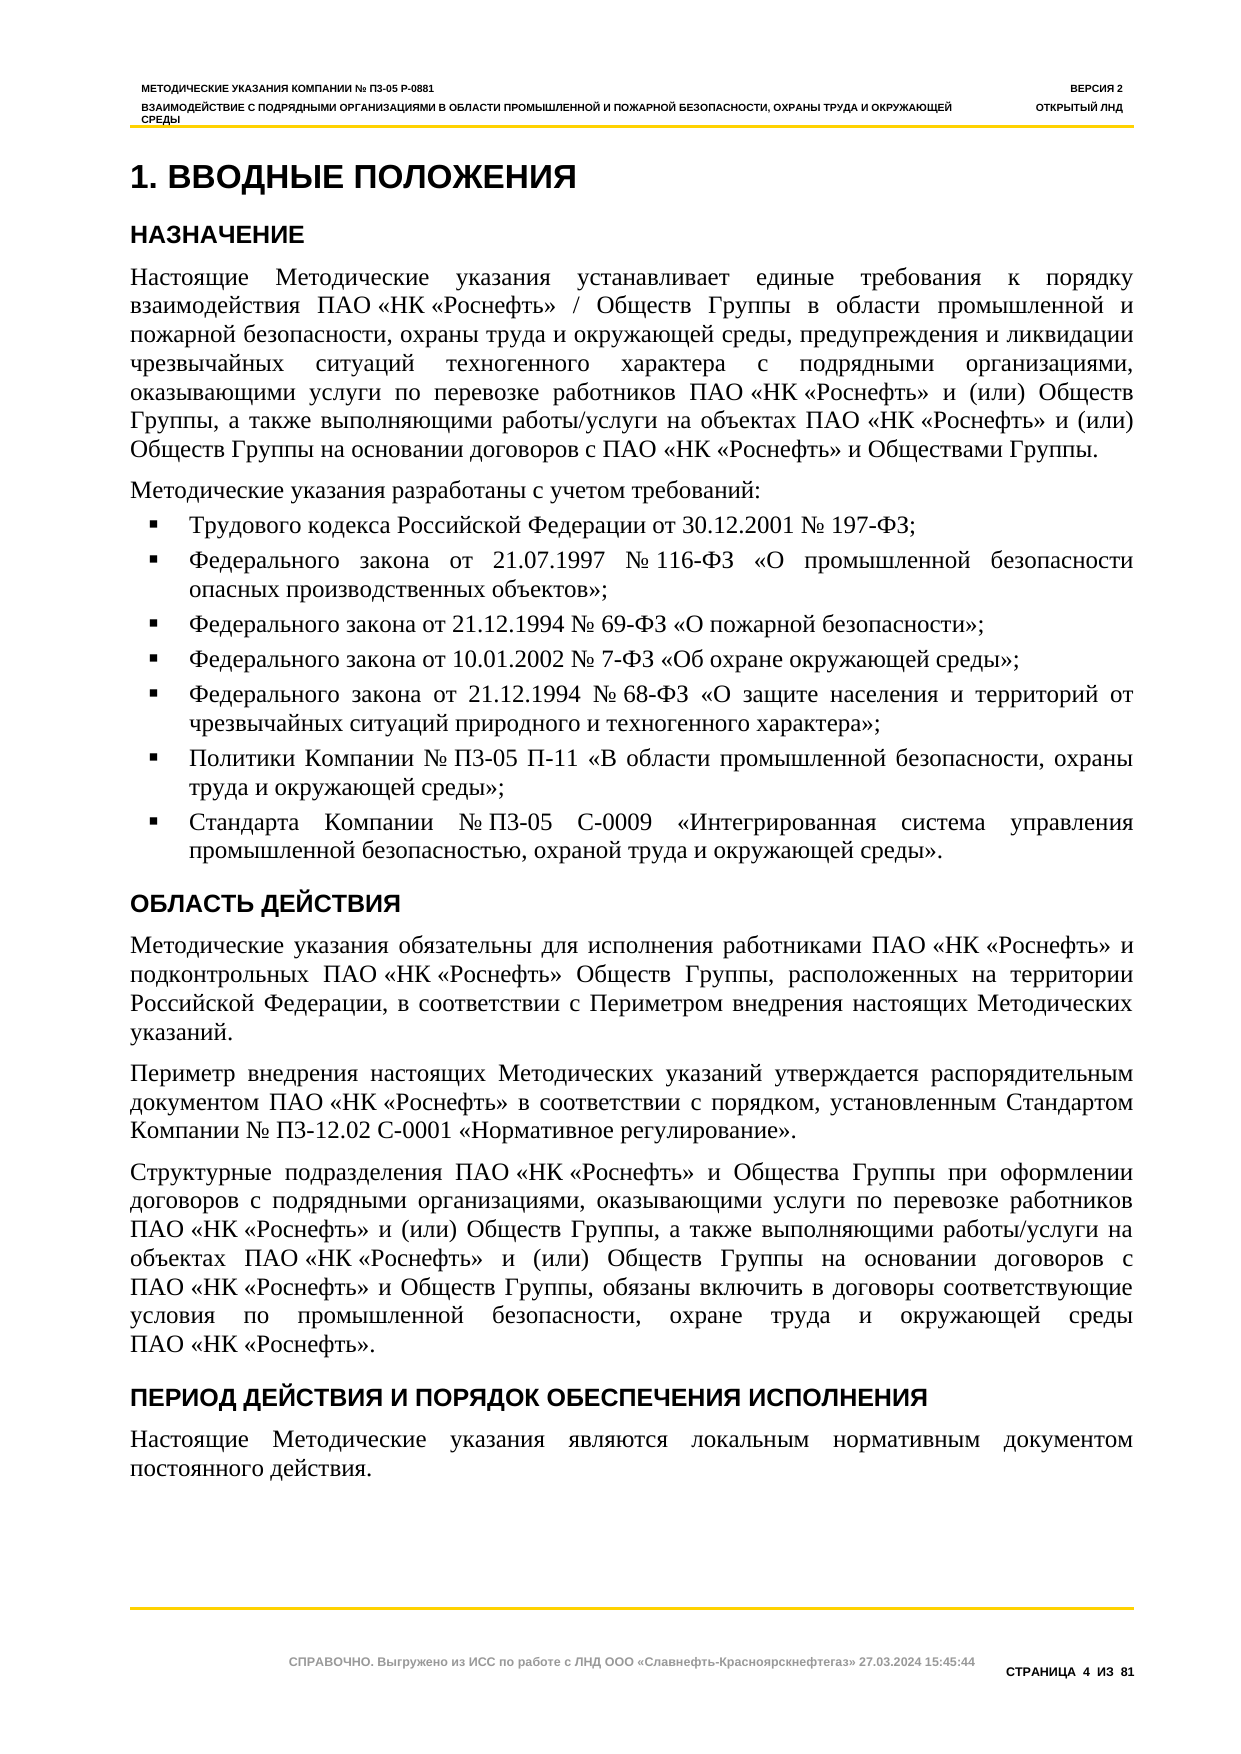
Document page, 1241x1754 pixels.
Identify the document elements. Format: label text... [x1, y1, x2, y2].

text Методические указания разработаны с учетом требований: [130, 476, 1134, 504]
text Структурные подразделения ПАО «НК «Роснефть» и Общества Группы при оформлении договоров с подрядными организациями, оказывающими услуги по перевозке работников ПАО «НК «Роснефть» и (или) Обществ Группы, а также выполняющими работы/услуги на объектах ПАО «НК «Роснефть» и (или) Обществ Группы на основании договоров с ПАО «НК «Роснефть» и Обществ Группы, обязаны включить в договоры соответствующие условия по промышленной безопасности, охране труда и окружающей среды ПАО «НК «Роснефть». [130, 1157, 1134, 1358]
list Политики Компании № П3-05 П-11 «В области промышленной безопасности, охраны труда и окружающей среды»; [148, 743, 1134, 801]
text Настоящие Методические указания являются локальным нормативным документом постоянного действия. [130, 1424, 1134, 1482]
list Федерального закона от 10.01.2002 № 7-ФЗ «Об охране окружающей среды»; [148, 644, 1134, 673]
text Периметр внедрения настоящих Методических указаний утверждается распорядительным документом ПАО «НК «Роснефть» в соответствии с порядком, установленным Стандартом Компании № П3-12.02 С-0001 «Нормативное регулирование». [130, 1058, 1134, 1144]
text Настоящие Методические указания устанавливает единые требования к порядку взаимодействия ПАО «НК «Роснефть» / Обществ Группы в области промышленной и пожарной безопасности, охраны труда и окружающей среды, предупреждения и ликвидации чрезвычайных ситуаций техногенного характера с подрядными организациями, оказывающими услуги по перевозке работников ПАО «НК «Роснефть» и (или) Обществ Группы, а также выполняющими работы/услуги на объектах ПАО «НК «Роснефть» и (или) Обществ Группы на основании договоров с ПАО «НК «Роснефть» и Обществами Группы. [130, 262, 1134, 463]
list Федерального закона от 21.12.1994 № 69-ФЗ «О пожарной безопасности»; [148, 609, 1134, 638]
subtitle ПЕРИОД ДЕЙСТВИЯ И ПОРЯДОК ОБЕСПЕЧЕНИЯ ИСПОЛНЕНИЯ [130, 1383, 1134, 1412]
list Трудового кодекса Российской Федерации от 30.12.2001 № 197-ФЗ; [148, 511, 1134, 539]
list ВВОДНЫЕ ПОЛОЖЕНИЯ [130, 157, 1134, 196]
text Методические указания обязательны для исполнения работниками ПАО «НК «Роснефть» и подконтрольных ПАО «НК «Роснефть» Обществ Группы, расположенных на территории Российской Федерации, в соответствии с Периметром внедрения настоящих Методических указаний. [130, 931, 1134, 1046]
list Федерального закона от 21.12.1994 № 68-ФЗ «О защите населения и территорий от чрезвычайных ситуаций природного и техногенного характера»; [148, 679, 1134, 737]
subtitle НАЗНАЧЕНИЕ [130, 221, 1134, 249]
list Стандарта Компании № П3-05 С-0009 «Интегрированная система управления промышленной безопасностью, охраной труда и окружающей среды». [148, 807, 1134, 864]
list Федерального закона от 21.07.1997 № 116-ФЗ «О промышленной безопасности опасных производственных объектов»; [148, 546, 1134, 603]
subtitle ОБЛАСТЬ ДЕЙСТВИЯ [130, 889, 1134, 918]
